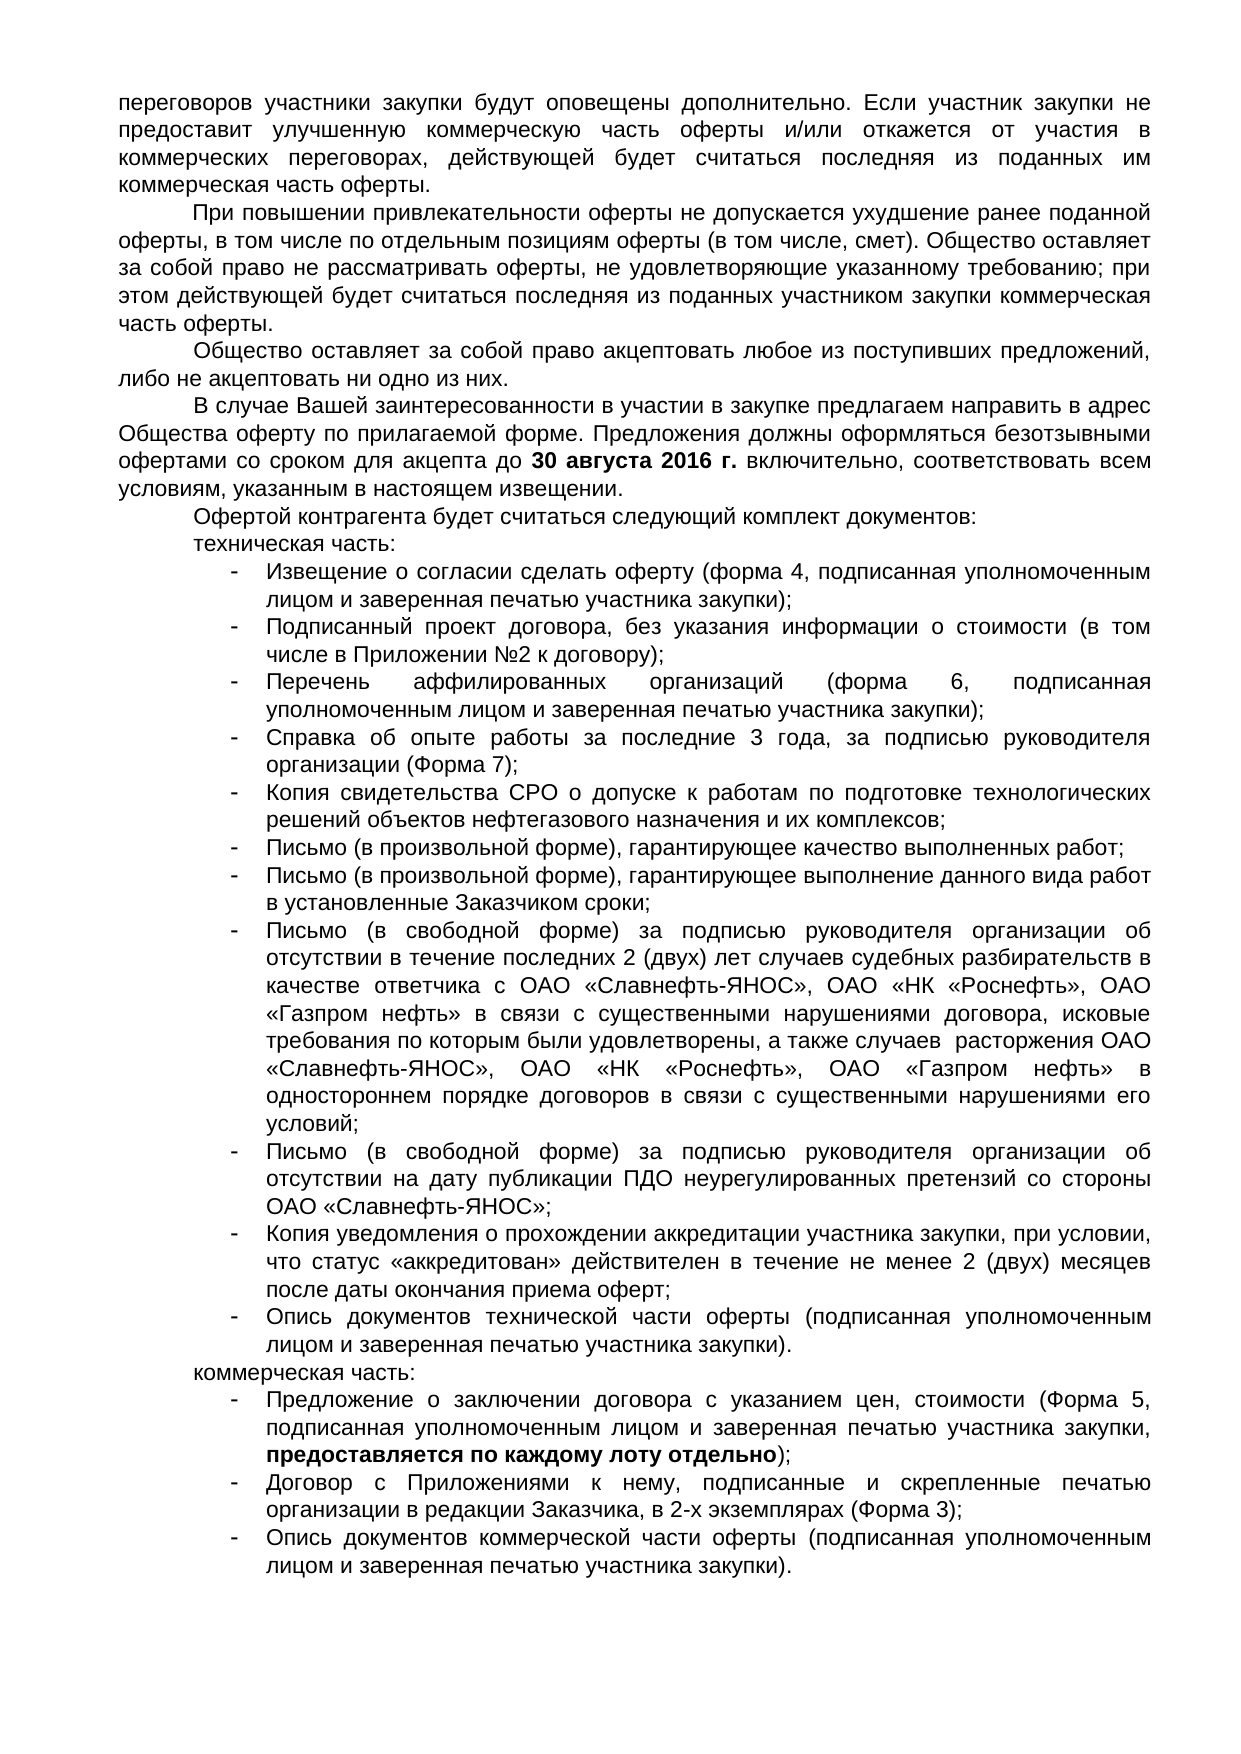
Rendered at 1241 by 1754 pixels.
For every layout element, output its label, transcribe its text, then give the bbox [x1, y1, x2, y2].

list Опись документов коммерческой части оферты (подписанная уполномоченным лицом и заверенная печатью участника закупки). [230, 1524, 1152, 1578]
list Извещение о согласии сделать оферту (форма 4, подписанная уполномоченным лицом и заверенная печатью участника закупки); [230, 558, 1152, 612]
text В случае Вашей заинтересованности в участии в закупке предлагаем направить в адрес Общества оферту по прилагаемой форме. Предложения должны оформляться безотзывными офертами со сроком для акцепта до 30 августа 2016 г. включительно, соответствовать всем условиям, указанным в настоящем извещении. [118, 392, 1152, 501]
list Письмо (в произвольной форме), гарантирующее выполнение данного вида работ в установленные Заказчиком сроки; [230, 862, 1152, 916]
list При повышении привлекательности оферты не допускается ухудшение ранее поданной оферты, в том числе по отдельным позициям оферты (в том числе, смет). Общество оставляет за собой право не рассматривать оферты, не удовлетворяющие указанному требованию; при этом действующей будет считаться последняя из поданных участником закупки коммерческая часть оферты. [118, 199, 1152, 336]
list Справка об опыте работы за последние 3 года, за подписью руководителя организации (Форма 7); [230, 723, 1152, 777]
list Письмо (в произвольной форме), гарантирующее качество выполненных работ; [230, 834, 1152, 860]
list Опись документов технической части оферты (подписанная уполномоченным лицом и заверенная печатью участника закупки). [230, 1303, 1152, 1357]
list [118, 89, 1152, 198]
text коммерческая часть: [118, 1358, 1152, 1385]
list Письмо (в свободной форме) за подписью руководителя организации об отсутствии на дату публикации ПДО неурегулированных претензий со стороны ОАО «Славнефть-ЯНОС»; [230, 1138, 1152, 1219]
list Копия уведомления о прохождении аккредитации участника закупки, при условии, что статус «аккредитован» действителен в течение не менее 2 (двух) месяцев после даты окончания приема оферт; [230, 1220, 1152, 1302]
list Договор с Приложениями к нему, подписанные и скрепленные печатью организации в редакции Заказчика, в 2-х экземплярах (Форма 3); [230, 1469, 1152, 1523]
text Общество оставляет за собой право акцептовать любое из поступивших предложений, либо не акцептовать ни одно из них. [118, 337, 1152, 391]
list Подписанный проект договора, без указания информации о стоимости (в том числе в Приложении №2 к договору); [230, 613, 1152, 667]
text техническая часть: [118, 530, 1152, 557]
list Письмо (в свободной форме) за подписью руководителя организации об отсутствии в течение последних 2 (двух) лет случаев судебных разбирательств в качестве ответчика с ОАО «Славнефть-ЯНОС», ОАО «НК «Роснефть», ОАО «Газпром нефть» в связи с существенными нарушениями договора, исковые требования по которым были удовлетворены, а также случаев расторжения ОАО «Славнефть-ЯНОС», ОАО «НК «Роснефть», ОАО «Газпром нефть» в одностороннем порядке договоров в связи с существенными нарушениями его условий; [230, 917, 1152, 1136]
text Офертой контрагента будет считаться следующий комплект документов: [118, 503, 1152, 529]
list Предложение о заключении договора с указанием цен, стоимости (Форма 5, подписанная уполномоченным лицом и заверенная печатью участника закупки, предоставляется по каждому лоту отдельно); [230, 1386, 1152, 1468]
list Перечень аффилированных организаций (форма 6, подписанная уполномоченным лицом и заверенная печатью участника закупки); [230, 668, 1152, 722]
list Копия свидетельства СРО о допуске к работам по подготовке технологических решений объектов нефтегазового назначения и их комплексов; [230, 779, 1152, 833]
